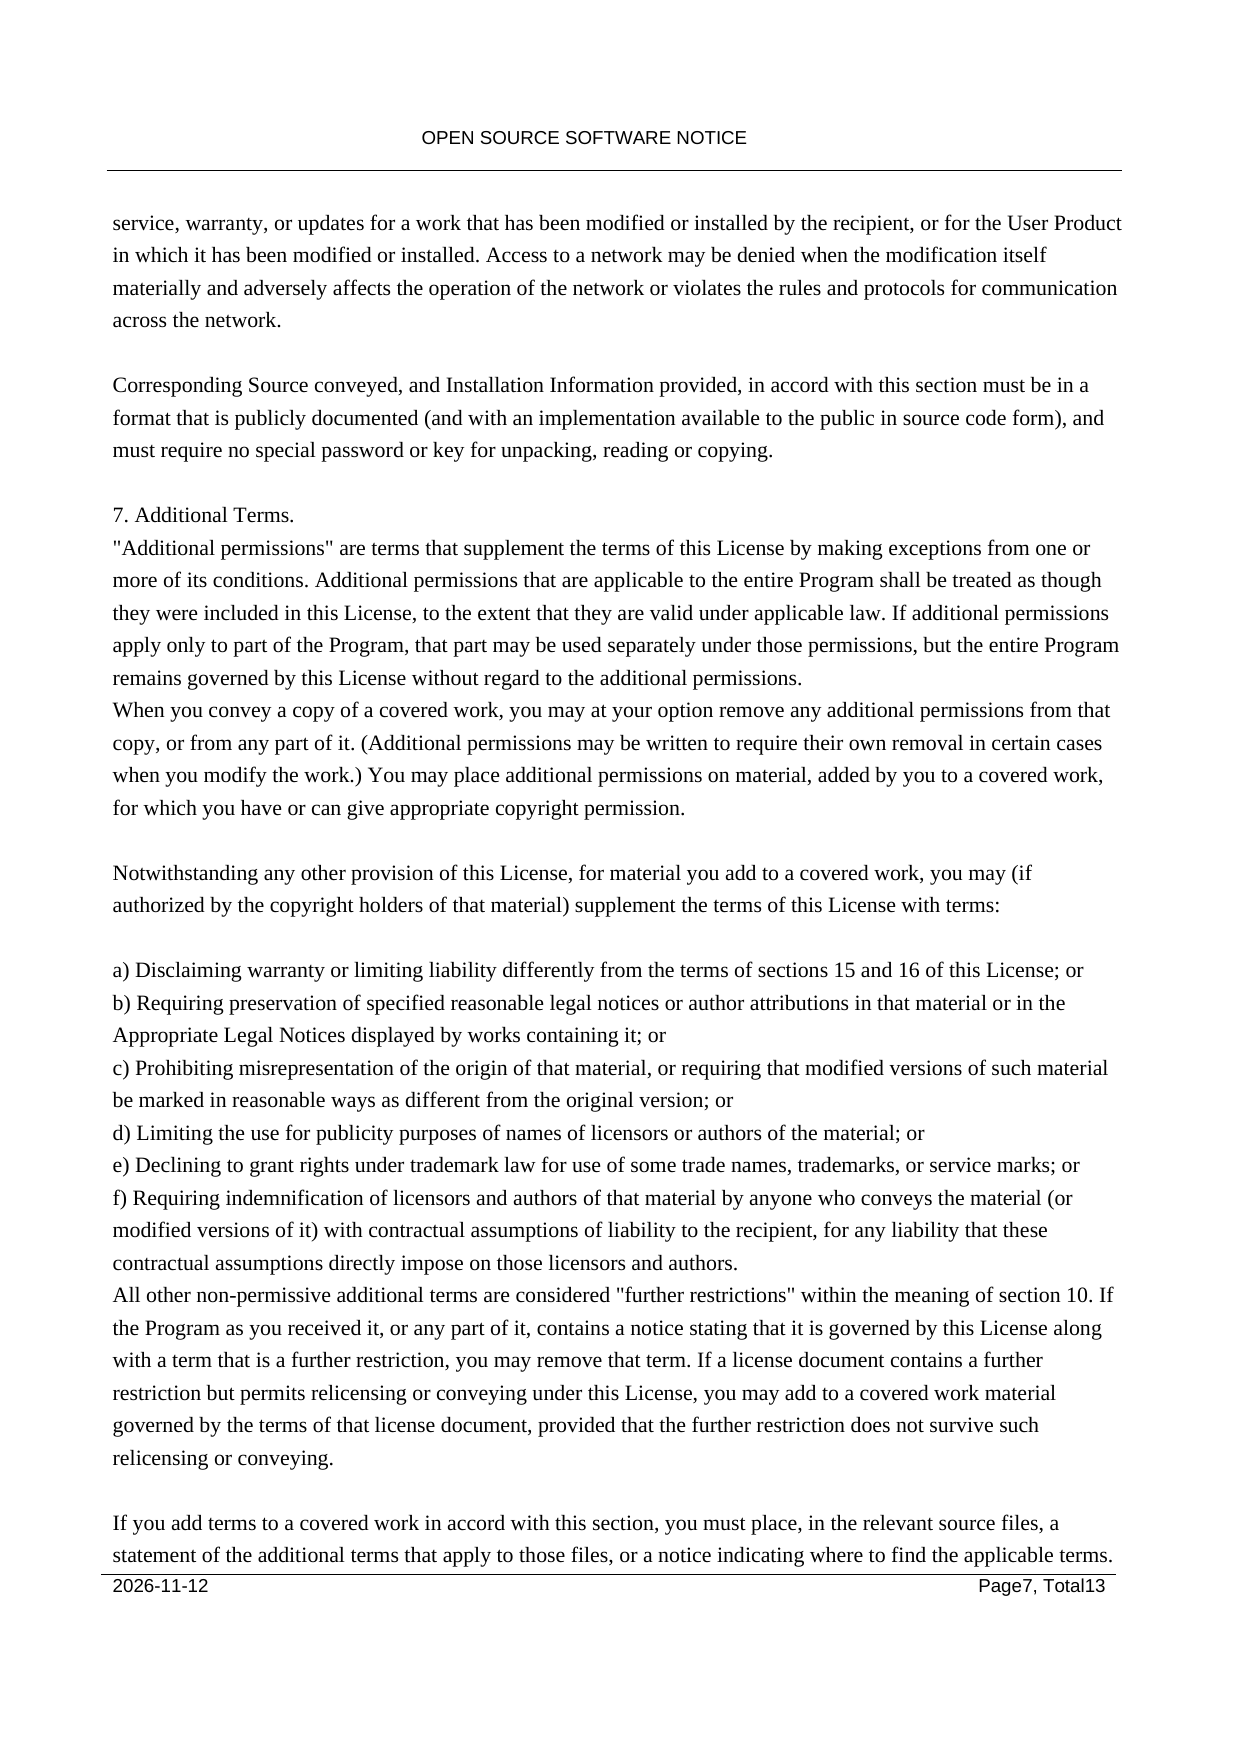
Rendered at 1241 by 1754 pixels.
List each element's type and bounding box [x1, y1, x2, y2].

text [112, 206, 1128, 1571]
